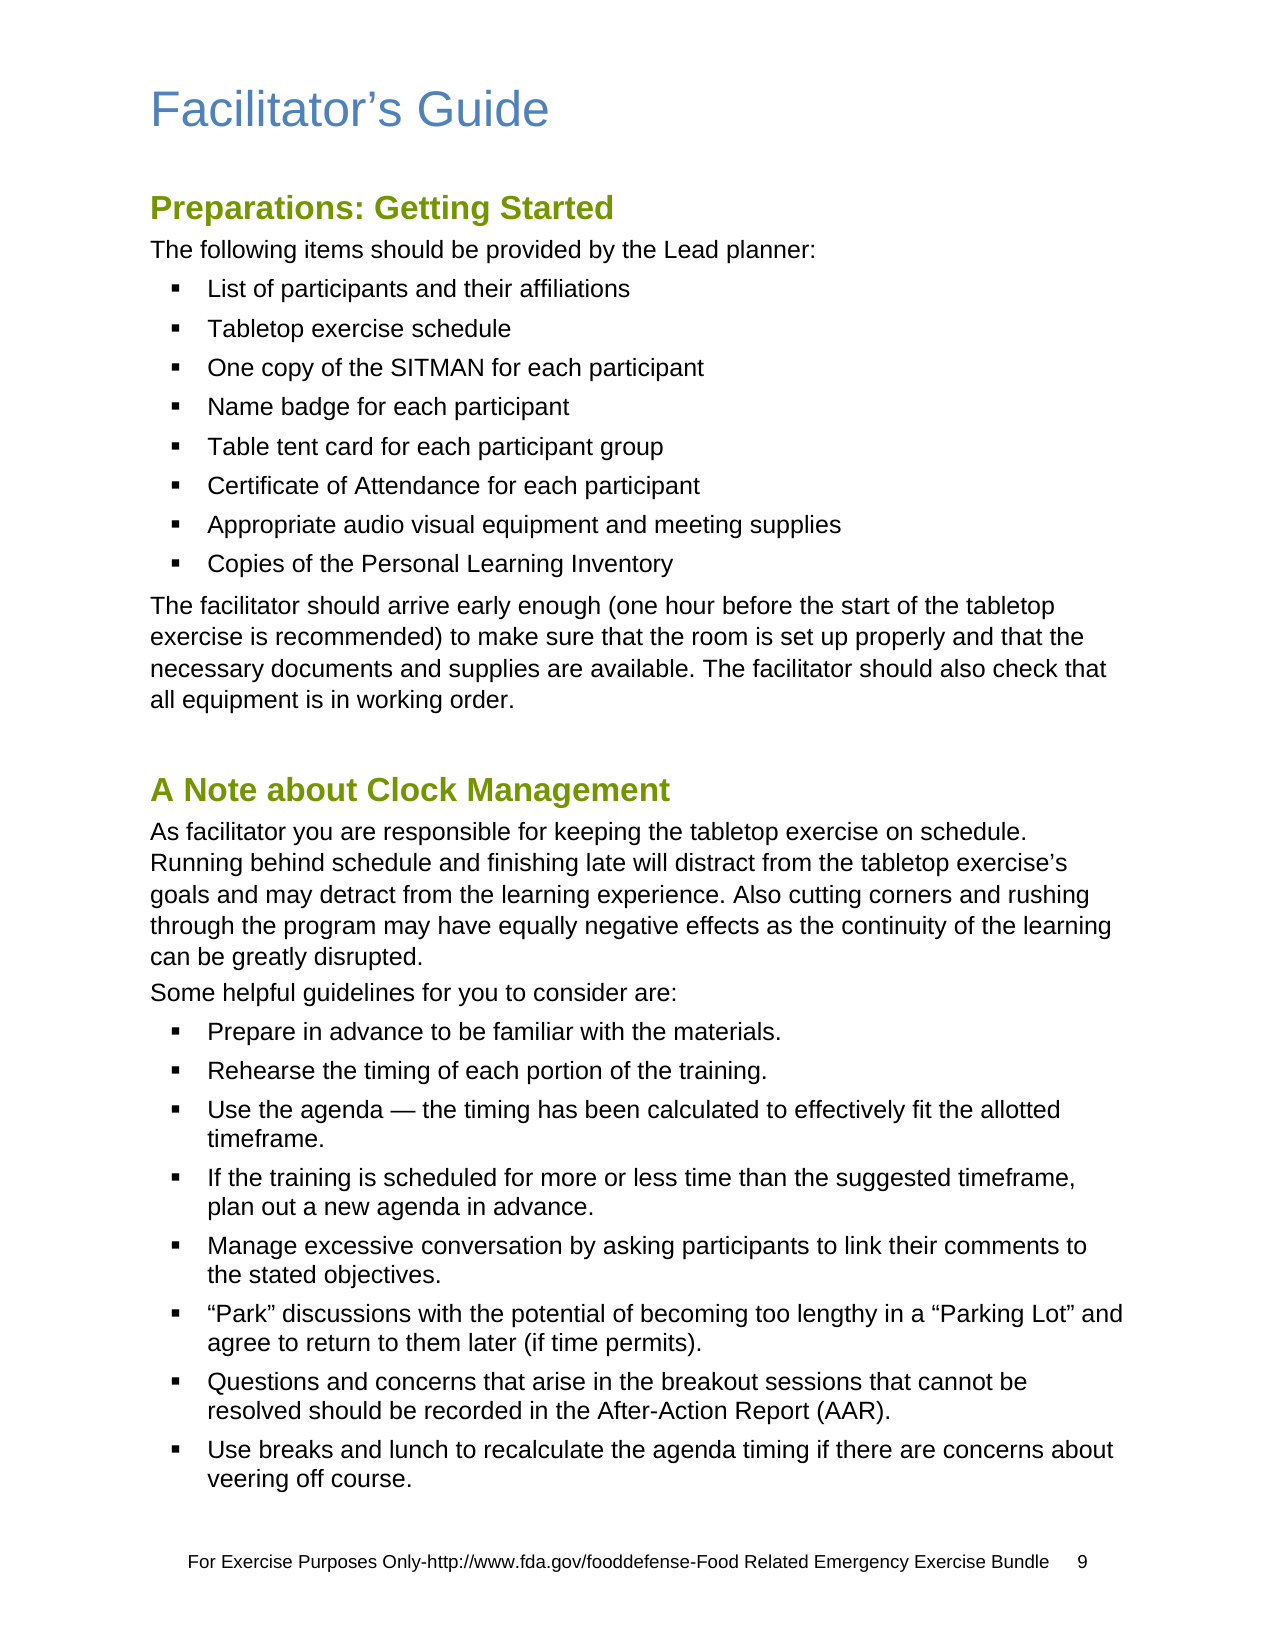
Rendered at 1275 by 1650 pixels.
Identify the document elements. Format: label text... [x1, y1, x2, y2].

list If the training is scheduled for more or less time than the suggested timeframe, plan out a new agenda in advance. [169, 1163, 1125, 1221]
list Prepare in advance to be familiar with the materials. [169, 1017, 1125, 1046]
text The facilitator should arrive early enough (one hour before the start of the tabletop exercise is recommended) to make sure that the room is set up properly and that the necessary documents and supplies are available. The facilitator should also check that all equipment is in working order. [150, 589, 1125, 714]
list Use breaks and lunch to recalculate the agenda timing if there are concerns about veering off course. [169, 1435, 1125, 1493]
list Table tent card for each participant group [169, 432, 1125, 460]
list Name badge for each participant [169, 392, 1125, 421]
list One copy of the SITMAN for each participant [169, 353, 1125, 382]
list Tabletop exercise schedule [169, 314, 1125, 343]
subtitle A Note about Clock Management [150, 770, 1125, 808]
list Manage excessive conversation by asking participants to link their comments to the stated objectives. [169, 1231, 1125, 1289]
list Questions and concerns that arise in the breakout sessions that cannot be resolved should be recorded in the After-Action Report (AAR). [169, 1367, 1125, 1425]
text As facilitator you are responsible for keeping the tabletop exercise on schedule. Running behind schedule and finishing late will distract from the tabletop exercise’s goals and may detract from the learning experience. Also cutting corners and rushing through the program may have equally negative effects as the continuity of the learning can be greatly disrupted. [150, 814, 1125, 971]
list Certificate of Attendance for each participant [169, 471, 1125, 500]
subtitle Preparations: Getting Started [150, 188, 1125, 227]
list Use the agenda — the timing has been calculated to effectively fit the allotted timeframe. [169, 1095, 1125, 1153]
list Rehearse the timing of each portion of the training. [169, 1056, 1125, 1085]
text The following items should be provided by the Lead planner: [150, 233, 1125, 264]
list Copies of the Personal Learning Inventory [169, 549, 1125, 578]
list “Park” discussions with the potential of becoming too lengthy in a “Parking Lot” and agree to return to them later (if time permits). [169, 1299, 1125, 1357]
text Some helpful guidelines for you to consider are: [150, 975, 1125, 1006]
list List of participants and their affiliations [169, 274, 1125, 303]
list Appropriate audio visual equipment and meeting supplies [169, 510, 1125, 539]
